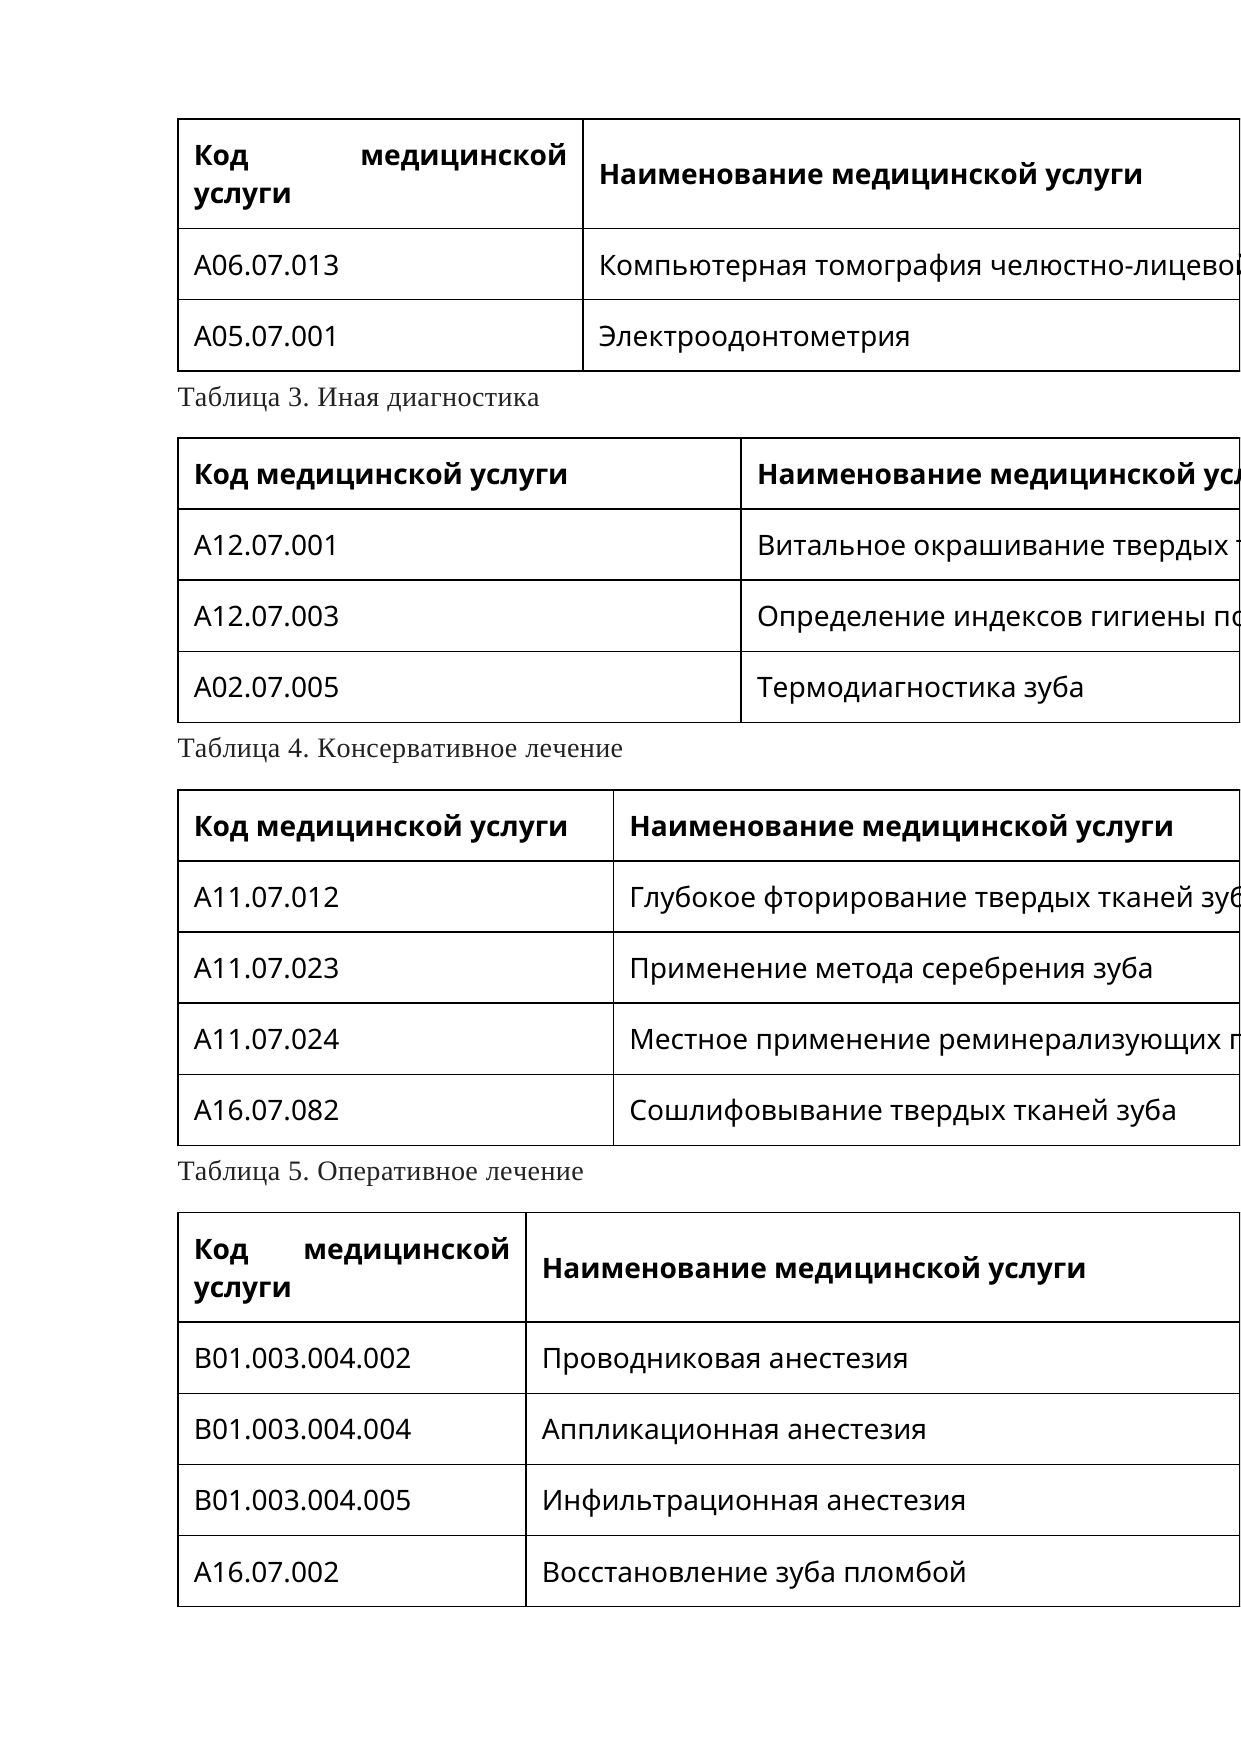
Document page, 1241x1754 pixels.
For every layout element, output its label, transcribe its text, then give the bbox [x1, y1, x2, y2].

table_header Код медицинской услуги [179, 120, 582, 228]
table_cell Глубокое фторирование твердых тканей зубов [614, 862, 1239, 931]
table_cell A06.07.013 [179, 229, 582, 299]
table_cell А02.07.005 [179, 652, 740, 722]
table_cell Компьютерная томография челюстно-лицевой области [584, 229, 1239, 299]
table_cell Проводниковая анестезия [527, 1323, 1239, 1392]
table_header Код медицинской услуги [179, 439, 740, 508]
table_header Наименование медицинской услуги [614, 791, 1239, 860]
table_header Наименование медицинской услуги [584, 120, 1239, 228]
table_cell А12.07.003 [179, 581, 740, 651]
table_cell B01.003.004.004 [179, 1394, 525, 1463]
table_cell Применение метода серебрения зуба [614, 933, 1239, 1002]
table_cell Восстановление зуба пломбой [527, 1536, 1239, 1606]
text Таблица 5. Оперативное лечение [177, 1146, 1152, 1187]
table_cell A11.07.023 [179, 933, 613, 1002]
table_cell Определение индексов гигиены полости рта [742, 581, 1239, 651]
table_header Наименование медицинской услуги [527, 1213, 1239, 1321]
table_cell Термодиагностика зуба [742, 652, 1239, 722]
table_header Код медицинской услуги [179, 1213, 525, 1321]
table_cell Сошлифовывание твердых тканей зуба [614, 1075, 1239, 1144]
table_cell Местное применение реминерализующих препаратов в области зуба [614, 1004, 1239, 1073]
table_cell Витальное окрашивание твердых тканей зуба [742, 510, 1239, 579]
table_cell Электроодонтометрия [584, 300, 1239, 370]
table_cell B01.003.004.005 [179, 1465, 525, 1535]
table_cell A16.07.002 [179, 1536, 525, 1606]
table_header Наименование медицинской услуги [742, 439, 1239, 508]
text Таблица 3. Иная диагностика [177, 372, 1152, 412]
table_cell A16.07.082 [179, 1075, 613, 1144]
table_cell А05.07.001 [179, 300, 582, 370]
table_cell А12.07.001 [179, 510, 740, 579]
table_cell Инфильтрационная анестезия [527, 1465, 1239, 1535]
text Таблица 4. Консервативное лечение [177, 723, 1152, 764]
table_cell A11.07.024 [179, 1004, 613, 1073]
table_cell A11.07.012 [179, 862, 613, 931]
table_cell B01.003.004.002 [179, 1323, 525, 1392]
table_cell Аппликационная анестезия [527, 1394, 1239, 1463]
table_header Код медицинской услуги [179, 791, 613, 860]
